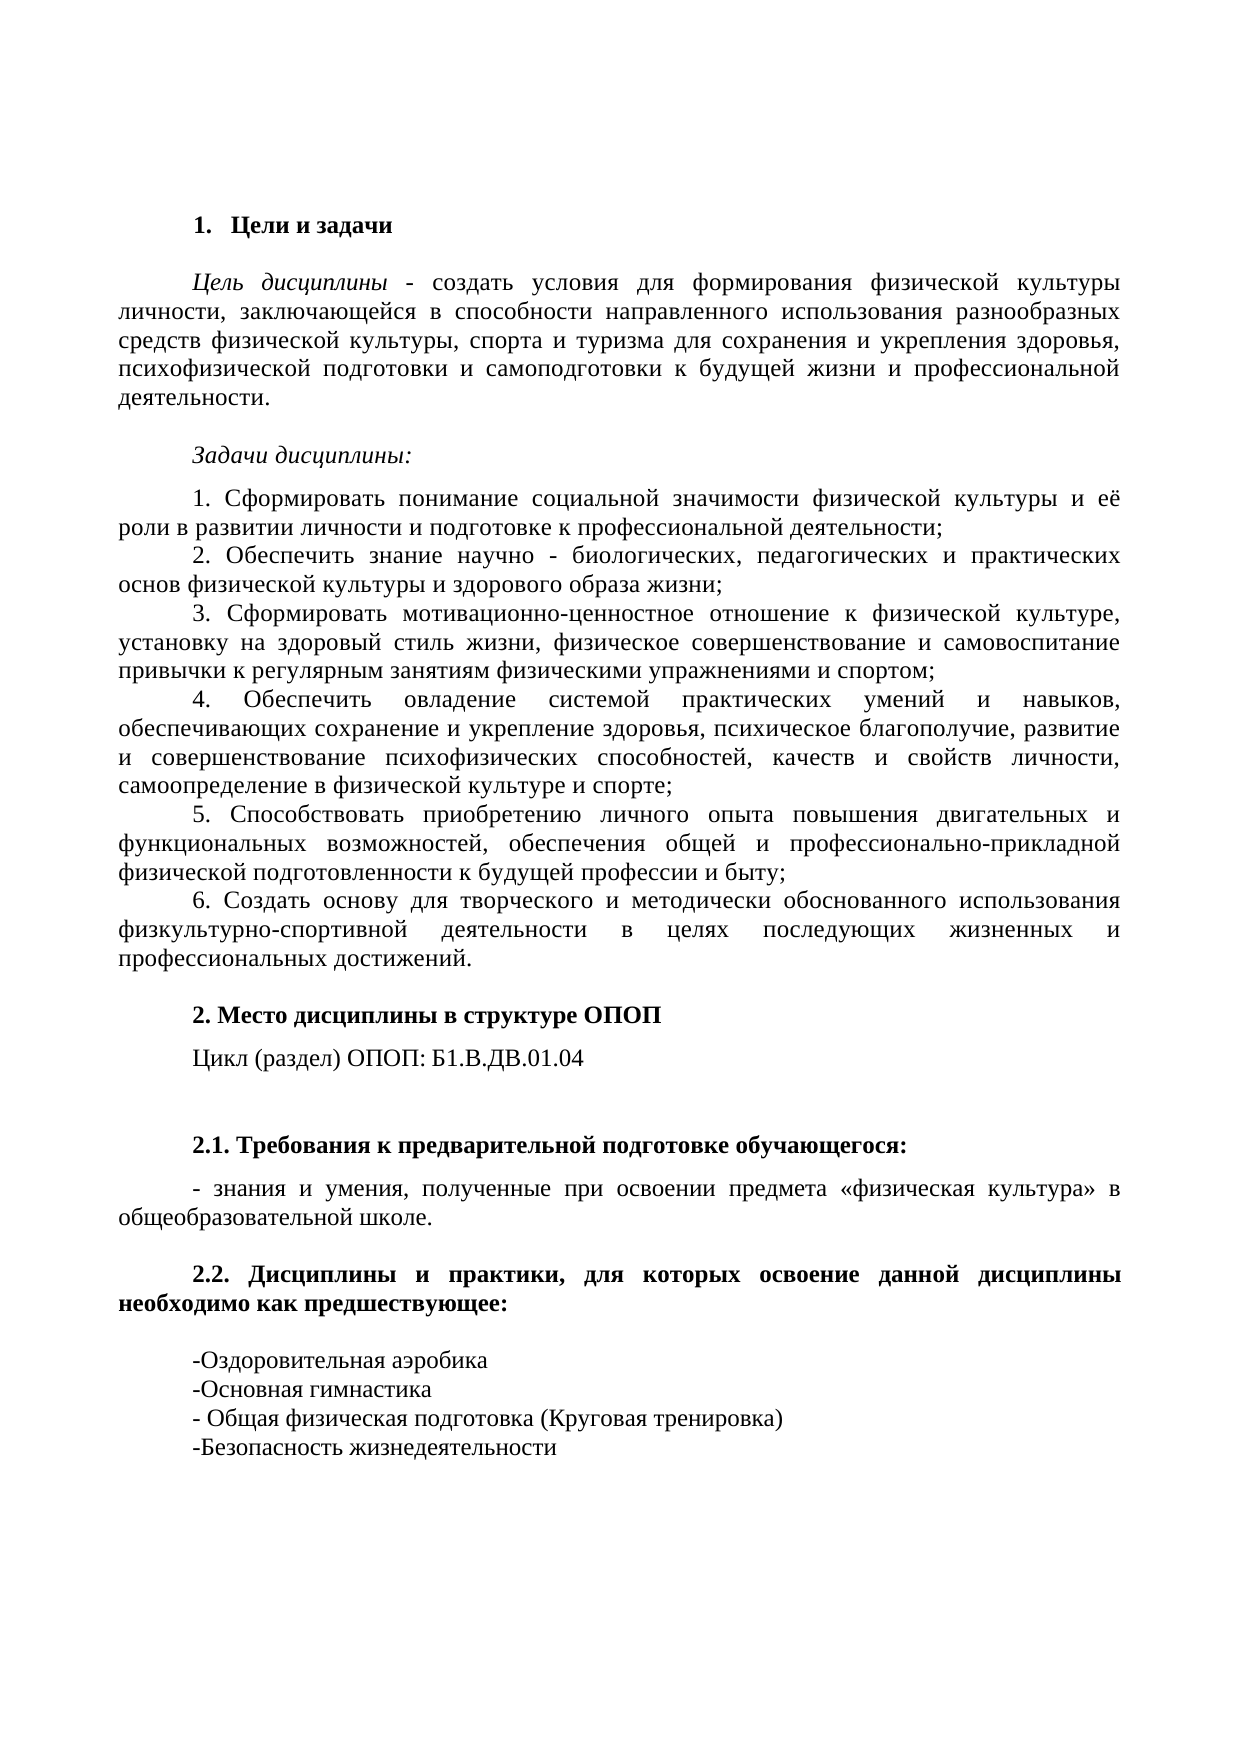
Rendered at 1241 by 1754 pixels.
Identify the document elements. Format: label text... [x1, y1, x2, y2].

text -Оздоровительная аэробика [118, 1345, 1122, 1374]
text 2. Обеспечить знание научно - биологических, педагогических и практических основ физической культуры и здорового образа жизни; [118, 540, 1122, 598]
text 5. Способствовать приобретению личного опыта повышения двигательных и функциональных возможностей, обеспечения общей и профессионально-прикладной физической подготовленности к будущей профессии и быту; [118, 799, 1122, 885]
text -Безопасность жизнедеятельности [118, 1432, 1122, 1460]
text - знания и умения, полученные при освоении предмета «физическая культура» в общеобразовательной школе. [118, 1173, 1122, 1230]
text 6. Создать основу для творческого и методически обоснованного использования физкультурно-спортивной деятельности в целях последующих жизненных и профессиональных достижений. [118, 885, 1122, 972]
text 3. Сформировать мотивационно-ценностное отношение к физической культуре, установку на здоровый стиль жизни, физическое совершенствование и самовоспитание привычки к регулярным занятиям физическими упражнениями и спортом; [118, 598, 1122, 684]
text Цикл (раздел) ОПОП: Б1.В.ДВ.01.04 [118, 1043, 1122, 1072]
list Цели и задачи [193, 210, 1122, 238]
text 4. Обеспечить овладение системой практических умений и навыков, обеспечивающих сохранение и укрепление здоровья, психическое благополучие, развитие и совершенствование психофизических способностей, качеств и свойств личности, самоопределение в физической культуре и спорте; [118, 684, 1122, 799]
text 2.2. Дисциплины и практики, для которых освоение данной дисциплины необходимо как предшествующее: [118, 1259, 1122, 1317]
text 2. Место дисциплины в структуре ОПОП [118, 1000, 1122, 1029]
text 1. Сформировать понимание социальной значимости физической культуры и её роли в развитии личности и подготовке к профессиональной деятельности; [118, 483, 1122, 540]
text Задачи дисциплины: [118, 440, 1122, 468]
text - Общая физическая подготовка (Круговая тренировка) [118, 1403, 1122, 1432]
text -Основная гимнастика [118, 1374, 1122, 1403]
text 2.1. Требования к предварительной подготовке обучающегося: [118, 1130, 1122, 1158]
text Цель дисциплины - создать условия для формирования физической культуры личности, заключающейся в способности направленного использования разнообразных средств физической культуры, спорта и туризма для сохранения и укрепления здоровья, психофизической подготовки и самоподготовки к будущей жизни и профессиональной деятельности. [118, 267, 1122, 411]
